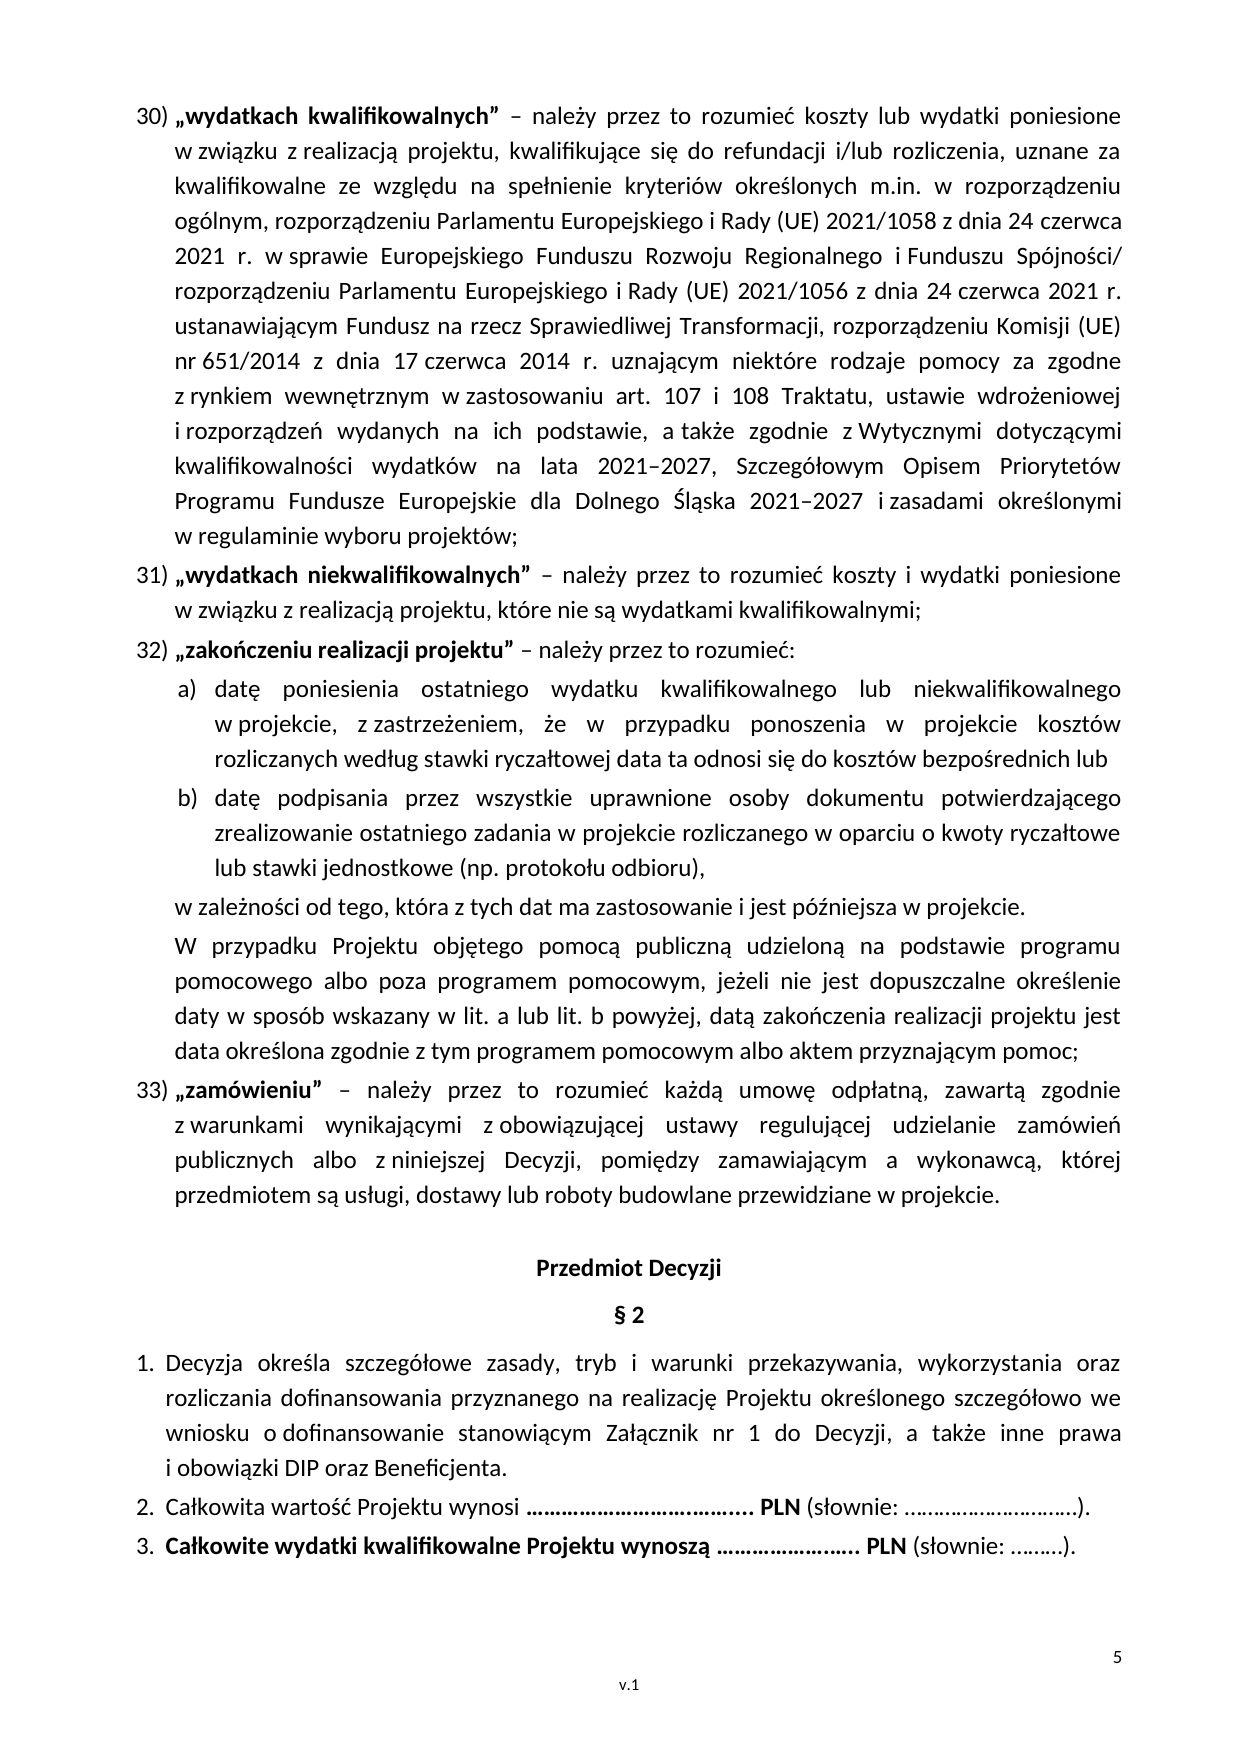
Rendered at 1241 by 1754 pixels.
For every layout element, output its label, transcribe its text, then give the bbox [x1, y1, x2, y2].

list datę podpisania przez wszystkie uprawnione osoby dokumentu potwierdzającego zrealizowanie ostatniego zadania w projekcie rozliczanego w oparciu o kwoty ryczałtowe lub stawki jednostkowe (np. protokołu odbioru), [177, 782, 1122, 883]
list „zakończeniu realizacji projektu” – należy przez to rozumieć: [136, 634, 1122, 664]
subtitle § 2 [136, 1299, 1122, 1330]
list Całkowite wydatki kwalifikowalne Projektu wynoszą ……………….….. PLN (słownie: ………). [136, 1530, 1122, 1561]
list Całkowita wartość Projektu wynosi ……………………….…….... PLN (słownie: …………………………). [136, 1491, 1122, 1522]
subtitle Przedmiot Decyzji [136, 1252, 1122, 1283]
list W przypadku Projektu objętego pomocą publiczną udzieloną na podstawie programu pomocowego albo poza programem pomocowym, jeżeli nie jest dopuszczalne określenie daty w sposób wskazany w lit. a lub lit. b powyżej, datą zakończenia realizacji projektu jest data określona zgodnie z tym programem pomocowym albo aktem przyznającym pomoc; [174, 930, 1122, 1066]
list „wydatkach niekwalifikowalnych” – należy przez to rozumieć koszty i wydatki poniesione w związku z realizacją projektu, które nie są wydatkami kwalifikowalnymi; [136, 559, 1122, 625]
list Decyzja określa szczegółowe zasady, tryb i warunki przekazywania, wykorzystania oraz rozliczania dofinansowania przyznanego na realizację Projektu określonego szczegółowo we wniosku o dofinansowanie stanowiącym Załącznik nr 1 do Decyzji, a także inne prawa i obowiązki DIP oraz Beneficjenta. [136, 1347, 1122, 1483]
list w zależności od tego, która z tych dat ma zastosowanie i jest późniejsza w projekcie. [174, 891, 1122, 922]
list „wydatkach kwalifikowalnych” – należy przez to rozumieć koszty lub wydatki poniesione w związku z realizacją projektu, kwalifikujące się do refundacji i/lub rozliczenia, uznane za kwalifikowalne ze względu na spełnienie kryteriów określonych m.in. w rozporządzeniu ogólnym, rozporządzeniu Parlamentu Europejskiego i Rady (UE) 2021/1058 z dnia 24 czerwca 2021 r. w sprawie Europejskiego Funduszu Rozwoju Regionalnego i Funduszu Spójności/ rozporządzeniu Parlamentu Europejskiego i Rady (UE) 2021/1056 z dnia 24 czerwca 2021 r. ustanawiającym Fundusz na rzecz Sprawiedliwej Transformacji, rozporządzeniu Komisji (UE) nr 651/2014 z dnia 17 czerwca 2014 r. uznającym niektóre rodzaje pomocy za zgodne z rynkiem wewnętrznym w zastosowaniu art. 107 i 108 Traktatu, ustawie wdrożeniowej i rozporządzeń wydanych na ich podstawie, a także zgodnie z Wytycznymi dotyczącymi kwalifikowalności wydatków na lata 2021–2027, Szczegółowym Opisem Priorytetów Programu Fundusze Europejskie dla Dolnego Śląska 2021–2027 i zasadami określonymi w regulaminie wyboru projektów; [136, 100, 1122, 551]
list „zamówieniu” – należy przez to rozumieć każdą umowę odpłatną, zawartą zgodnie z warunkami wynikającymi z obowiązującej ustawy regulującej udzielanie zamówień publicznych albo z niniejszej Decyzji, pomiędzy zamawiającym a wykonawcą, której przedmiotem są usługi, dostawy lub roboty budowlane przewidziane w projekcie. [136, 1074, 1122, 1210]
list datę poniesienia ostatniego wydatku kwalifikowalnego lub niekwalifikowalnego w projekcie, z zastrzeżeniem, że w przypadku ponoszenia w projekcie kosztów rozliczanych według stawki ryczałtowej data ta odnosi się do kosztów bezpośrednich lub [177, 673, 1122, 773]
